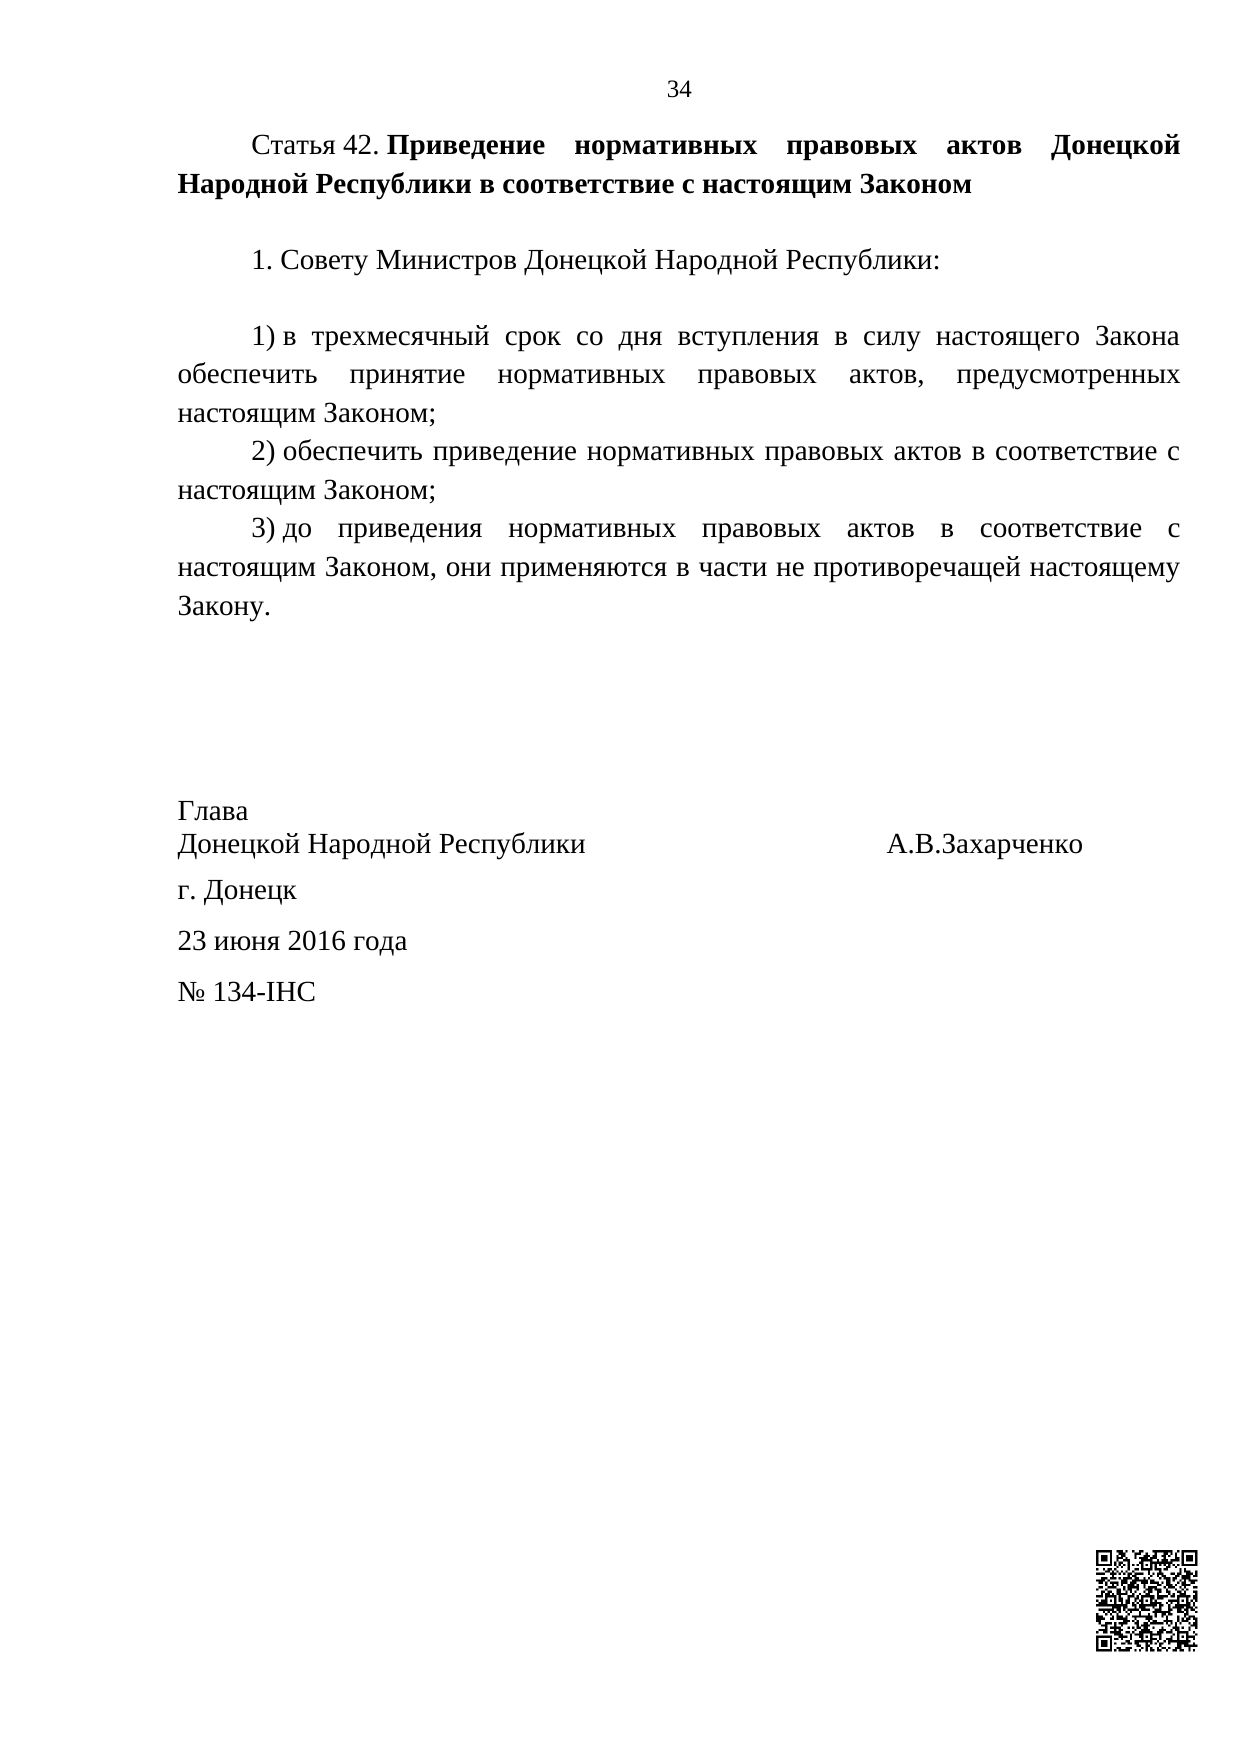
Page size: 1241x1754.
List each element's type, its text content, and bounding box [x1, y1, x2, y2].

text Статья 42. Приведение нормативных правовых актов Донецкой Народной Республики в соответствие с настоящим Законом [177, 127, 1181, 199]
text г. Донецк [177, 872, 1211, 906]
list до приведения нормативных правовых актов в соответствие с настоящим Законом, они применяются в части не противоречащей настоящему Закону. [177, 511, 1181, 621]
text 1. Совету Министров Донецкой Народной Республики: [251, 242, 1181, 275]
text 23 июня 2016 года [177, 923, 1211, 957]
picture [1087, 1541, 1206, 1660]
text Донецкой Народной Республики А.В.Захарченко [177, 826, 1181, 860]
list в трехмесячный срок со дня вступления в силу настоящего Закона обеспечить принятие нормативных правовых актов, предусмотренных настоящим Законом; [177, 318, 1181, 428]
list обеспечить приведение нормативных правовых актов в соответствие с настоящим Законом; [177, 433, 1181, 506]
text Глава [177, 793, 1211, 826]
text № 134-IНС [177, 974, 1181, 1008]
